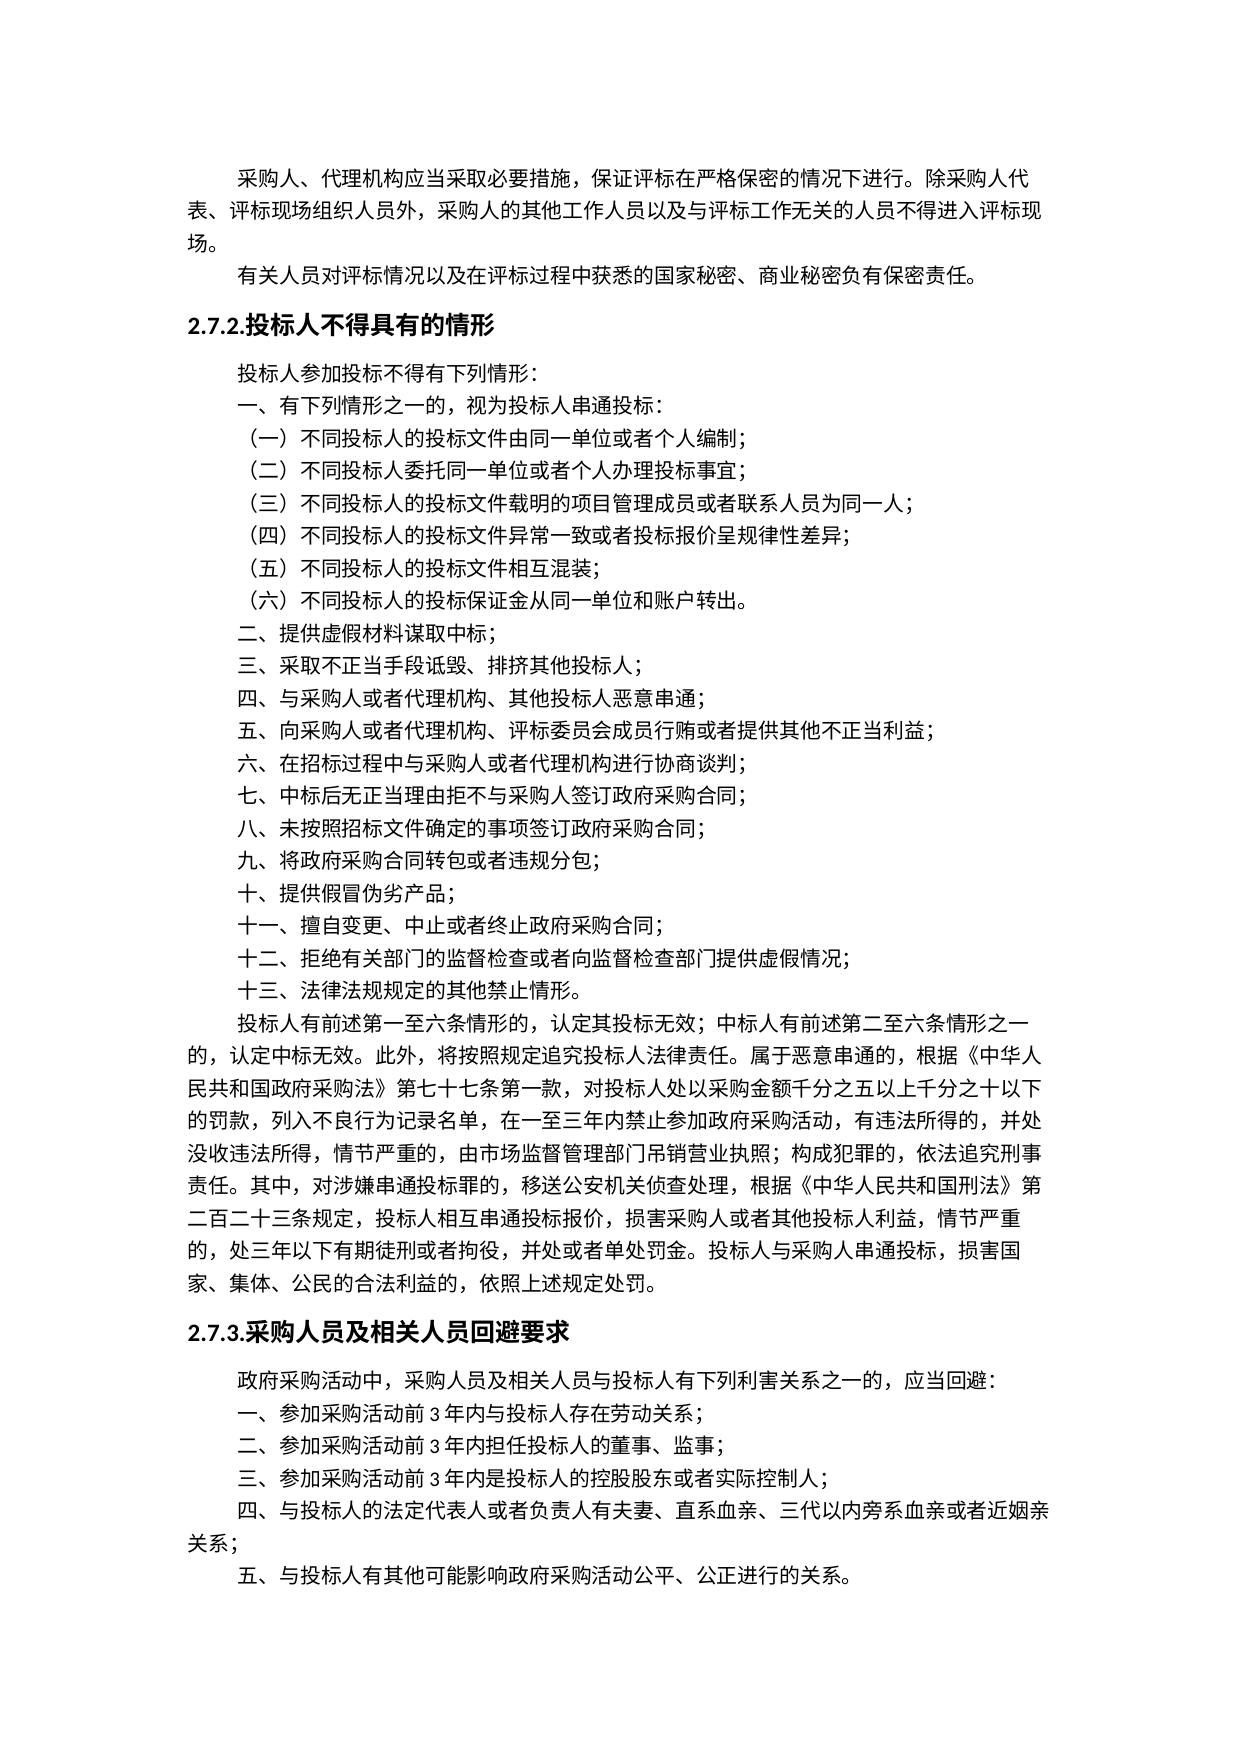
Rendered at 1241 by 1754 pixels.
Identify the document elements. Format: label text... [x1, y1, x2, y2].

text 六、在招标过程中与采购人或者代理机构进行协商谈判； [187, 747, 1053, 779]
text 四、与采购人或者代理机构、其他投标人恶意串通； [187, 682, 1053, 714]
text （三）不同投标人的投标文件载明的项目管理成员或者联系人员为同一人； [187, 487, 1053, 519]
text （五）不同投标人的投标文件相互混装； [187, 552, 1053, 584]
text 三、采取不正当手段诋毁、排挤其他投标人； [187, 649, 1053, 682]
text 2.7.3.采购人员及相关人员回避要求 [187, 1299, 1053, 1364]
text 四、与投标人的法定代表人或者负责人有夫妻、直系血亲、三代以内旁系血亲或者近姻亲关系； [187, 1494, 1053, 1559]
text 二、提供虚假材料谋取中标； [187, 617, 1053, 649]
text 十三、法律法规规定的其他禁止情形。 [187, 974, 1053, 1007]
text 投标人有前述第一至六条情形的，认定其投标无效；中标人有前述第二至六条情形之一的，认定中标无效。此外，将按照规定追究投标人法律责任。属于恶意串通的，根据《中华人民共和国政府采购法》第七十七条第一款，对投标人处以采购金额千分之五以上千分之十以下的罚款，列入不良行为记录名单，在一至三年内禁止参加政府采购活动，有违法所得的，并处没收违法所得，情节严重的，由市场监督管理部门吊销营业执照；构成犯罪的，依法追究刑事责任。其中，对涉嫌串通投标罪的，移送公安机关侦查处理，根据《中华人民共和国刑法》第二百二十三条规定，投标人相互串通投标报价，损害采购人或者其他投标人利益，情节严重的，处三年以下有期徒刑或者拘役，并处或者单处罚金。投标人与采购人串通投标，损害国家、集体、公民的合法利益的，依照上述规定处罚。 [187, 1007, 1053, 1299]
text 投标人参加投标不得有下列情形： [187, 357, 1053, 389]
text 九、将政府采购合同转包或者违规分包； [187, 844, 1053, 877]
text 政府采购活动中，采购人员及相关人员与投标人有下列利害关系之一的，应当回避： [187, 1364, 1053, 1397]
text 十一、擅自变更、中止或者终止政府采购合同； [187, 909, 1053, 942]
text （一）不同投标人的投标文件由同一单位或者个人编制； [187, 422, 1053, 454]
text 2.7.2.投标人不得具有的情形 [187, 292, 1053, 357]
text （四）不同投标人的投标文件异常一致或者投标报价呈规律性差异； [187, 519, 1053, 552]
text 采购人、代理机构应当采取必要措施，保证评标在严格保密的情况下进行。除采购人代表、评标现场组织人员外，采购人的其他工作人员以及与评标工作无关的人员不得进入评标现场。 [187, 162, 1053, 259]
text 十二、拒绝有关部门的监督检查或者向监督检查部门提供虚假情况； [187, 942, 1053, 974]
text 十、提供假冒伪劣产品； [187, 877, 1053, 909]
text 八、未按照招标文件确定的事项签订政府采购合同； [187, 812, 1053, 844]
text 二、参加采购活动前3年内担任投标人的董事、监事； [187, 1429, 1053, 1462]
text 五、向采购人或者代理机构、评标委员会成员行贿或者提供其他不正当利益； [187, 714, 1053, 747]
text （二）不同投标人委托同一单位或者个人办理投标事宜； [187, 454, 1053, 487]
text 五、与投标人有其他可能影响政府采购活动公平、公正进行的关系。 [187, 1559, 1053, 1592]
text （六）不同投标人的投标保证金从同一单位和账户转出。 [187, 584, 1053, 617]
text 七、中标后无正当理由拒不与采购人签订政府采购合同； [187, 779, 1053, 812]
text 有关人员对评标情况以及在评标过程中获悉的国家秘密、商业秘密负有保密责任。 [187, 259, 1053, 292]
text 三、参加采购活动前3年内是投标人的控股股东或者实际控制人； [187, 1462, 1053, 1494]
text 一、参加采购活动前3年内与投标人存在劳动关系； [187, 1397, 1053, 1429]
text 一、有下列情形之一的，视为投标人串通投标： [187, 389, 1053, 422]
